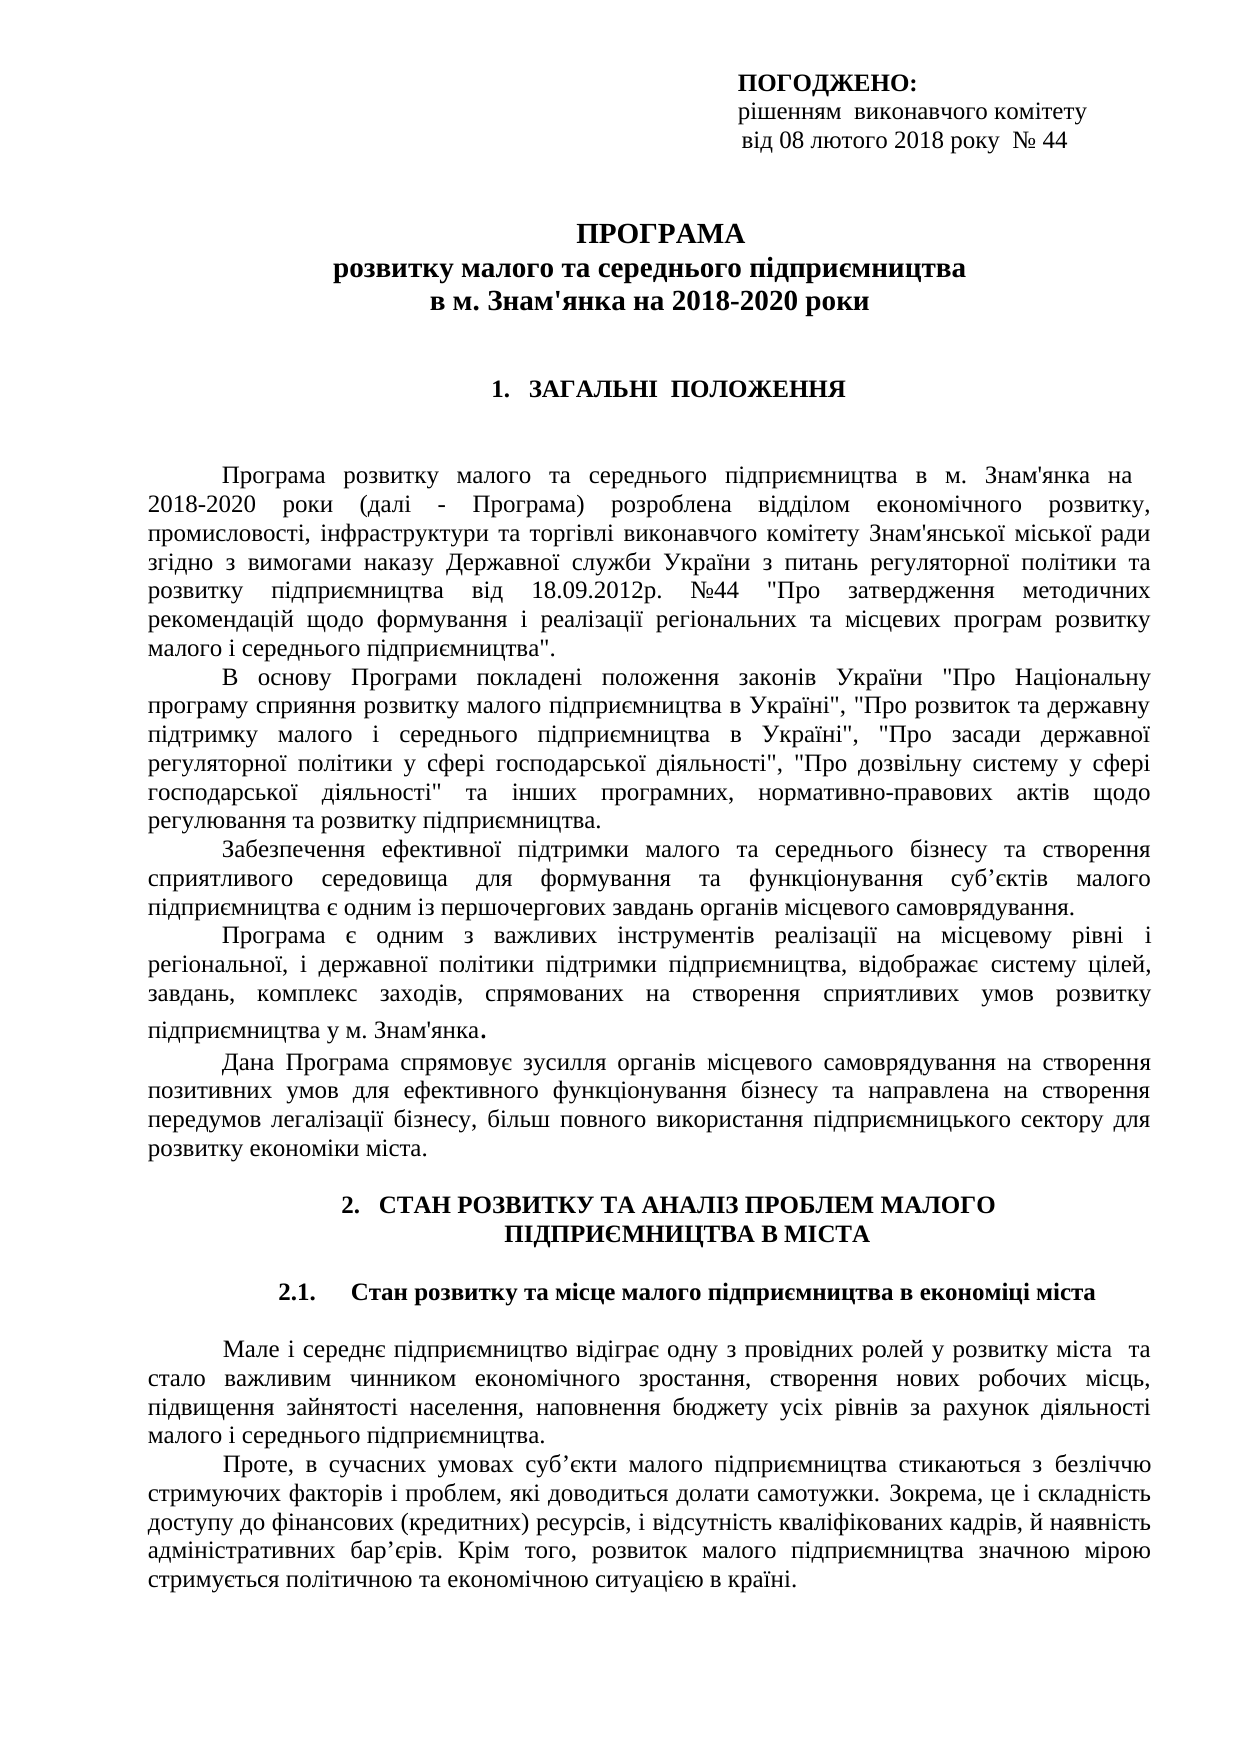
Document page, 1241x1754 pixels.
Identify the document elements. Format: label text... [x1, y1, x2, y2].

text Мале і середнє підприємництво відіграє одну з провідних ролей у розвитку міста та стало важливим чинником економічного зростання, створення нових робочих місць, підвищення зайнятості населення, наповнення бюджету усіх рівнів за рахунок діяльності малого і середнього підприємництва. [148, 1334, 1152, 1449]
text В основу Програми покладені положення законів України "Про Національну програму сприяння розвитку малого підприємництва в Україні", "Про розвиток та державну підтримку малого і середнього підприємництва в Україні", "Про засади державної регуляторної політики у сфері господарської діяльності", "Про дозвільну систему у сфері господарської діяльності" та інших програмних, нормативно-правових актів щодо регулювання та розвитку підприємництва. [148, 662, 1152, 834]
text Дана Програма спрямовує зусилля органів місцевого самоврядування на створення позитивних умов для ефективного функціонування бізнесу та направлена на створення передумов легалізації бізнесу, більш повного використання підприємницького сектору для розвитку економіки міста. [148, 1047, 1152, 1162]
list Стан розвитку та місце малого підприємництва в економіці міста [223, 1277, 1152, 1305]
text Програма розвитку малого та середнього підприємництва в м. Знам'янка на 2018-2020 роки (далі - Програма) розроблена відділом економічного розвитку, промисловості, інфраструктури та торгівлі виконавчого комітету Знам'янської міської ради згідно з вимогами наказу Державної служби України з питань регуляторної політики та розвитку підприємництва від 18.09.2012р. №44 "Про затвердження методичних рекомендацій щодо формування і реалізації регіональних та місцевих програм розвитку малого і середнього підприємництва". [148, 461, 1152, 662]
text розвитку малого та середнього підприємництва [148, 250, 1152, 283]
text ПОГОДЖЕНО: рішенням виконавчого комітету [738, 68, 1152, 125]
text від 08 лютого 2018 року № 44 [148, 125, 1152, 154]
text Забезпечення ефективної підтримки малого та середнього бізнесу та створення сприятливого середовища для формування та функціонування суб’єктів малого підприємництва є одним із першочергових завдань органів місцевого самоврядування. [148, 834, 1152, 921]
text Програма є одним з важливих інструментів реалізації на місцевому рівні і регіональної, і державної політики підтримки підприємництва, відображає систему цілей, завдань, комплекс заходів, спрямованих на створення сприятливих умов розвитку підприємництва у м. Знам'янка. [148, 921, 1152, 1047]
text ПРОГРАМА [148, 216, 1152, 250]
list СТАН РОЗВИТКУ ТА АНАЛІЗ ПРОБЛЕМ МАЛОГО [185, 1190, 1152, 1219]
text Проте, в сучасних умовах суб’єкти малого підприємництва стикаються з безліччю стримуючих факторів і проблем, які доводиться долати самотужки. Зокрема, це і складність доступу до фінансових (кредитних) ресурсів, і відсутність кваліфікованих кадрів, й наявність адміністративних бар’єрів. Крім того, розвиток малого підприємництва значною мірою стримується політичною та економічною ситуацією в країні. [148, 1449, 1152, 1593]
text ПІДПРИЄМНИЦТВА В МІСТА [223, 1219, 1152, 1248]
list ЗАГАЛЬНІ ПОЛОЖЕННЯ [185, 374, 1152, 403]
text в м. Знам'янка на 2018-2020 роки [148, 283, 1152, 317]
